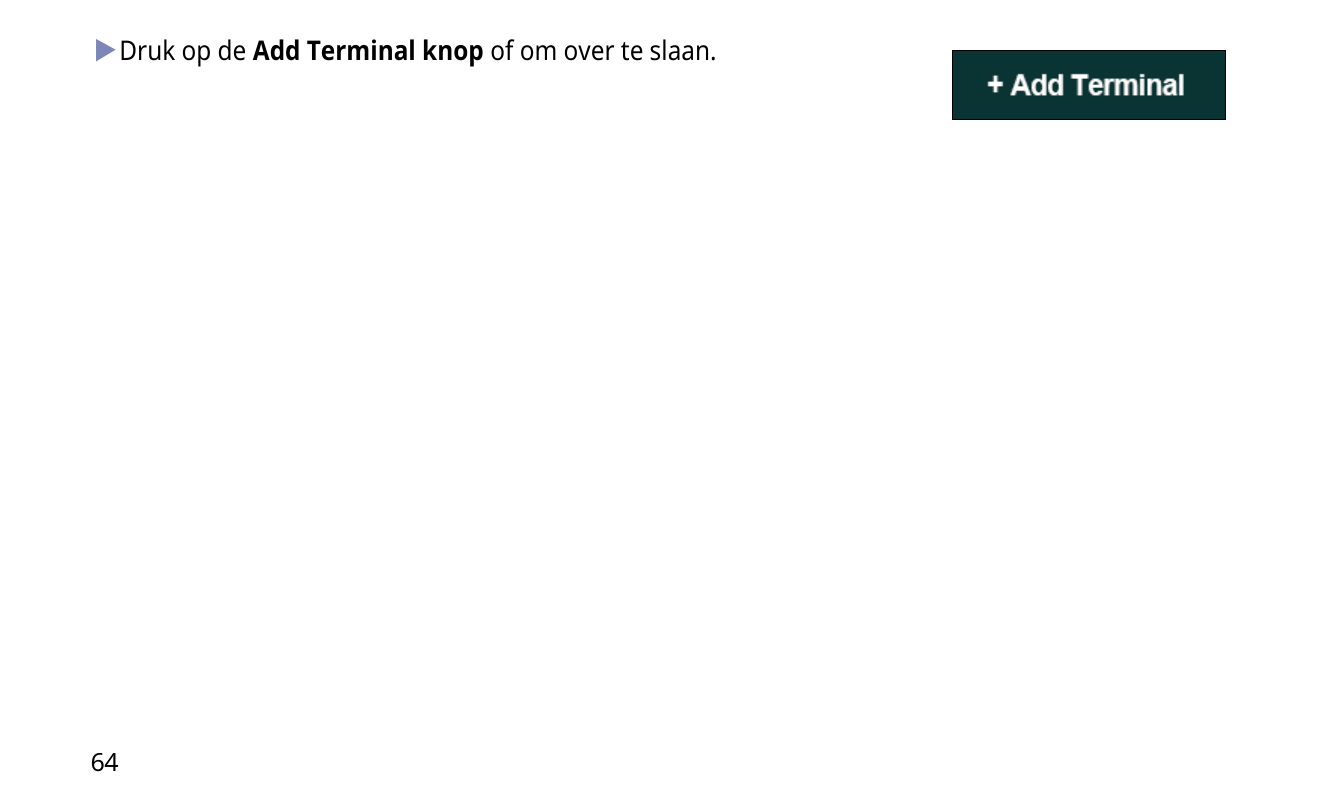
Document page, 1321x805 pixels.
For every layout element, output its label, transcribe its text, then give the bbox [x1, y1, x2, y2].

picture [953, 68, 1225, 119]
list Druk op de Add Terminal knop of om over te slaan. [93, 31, 1258, 68]
